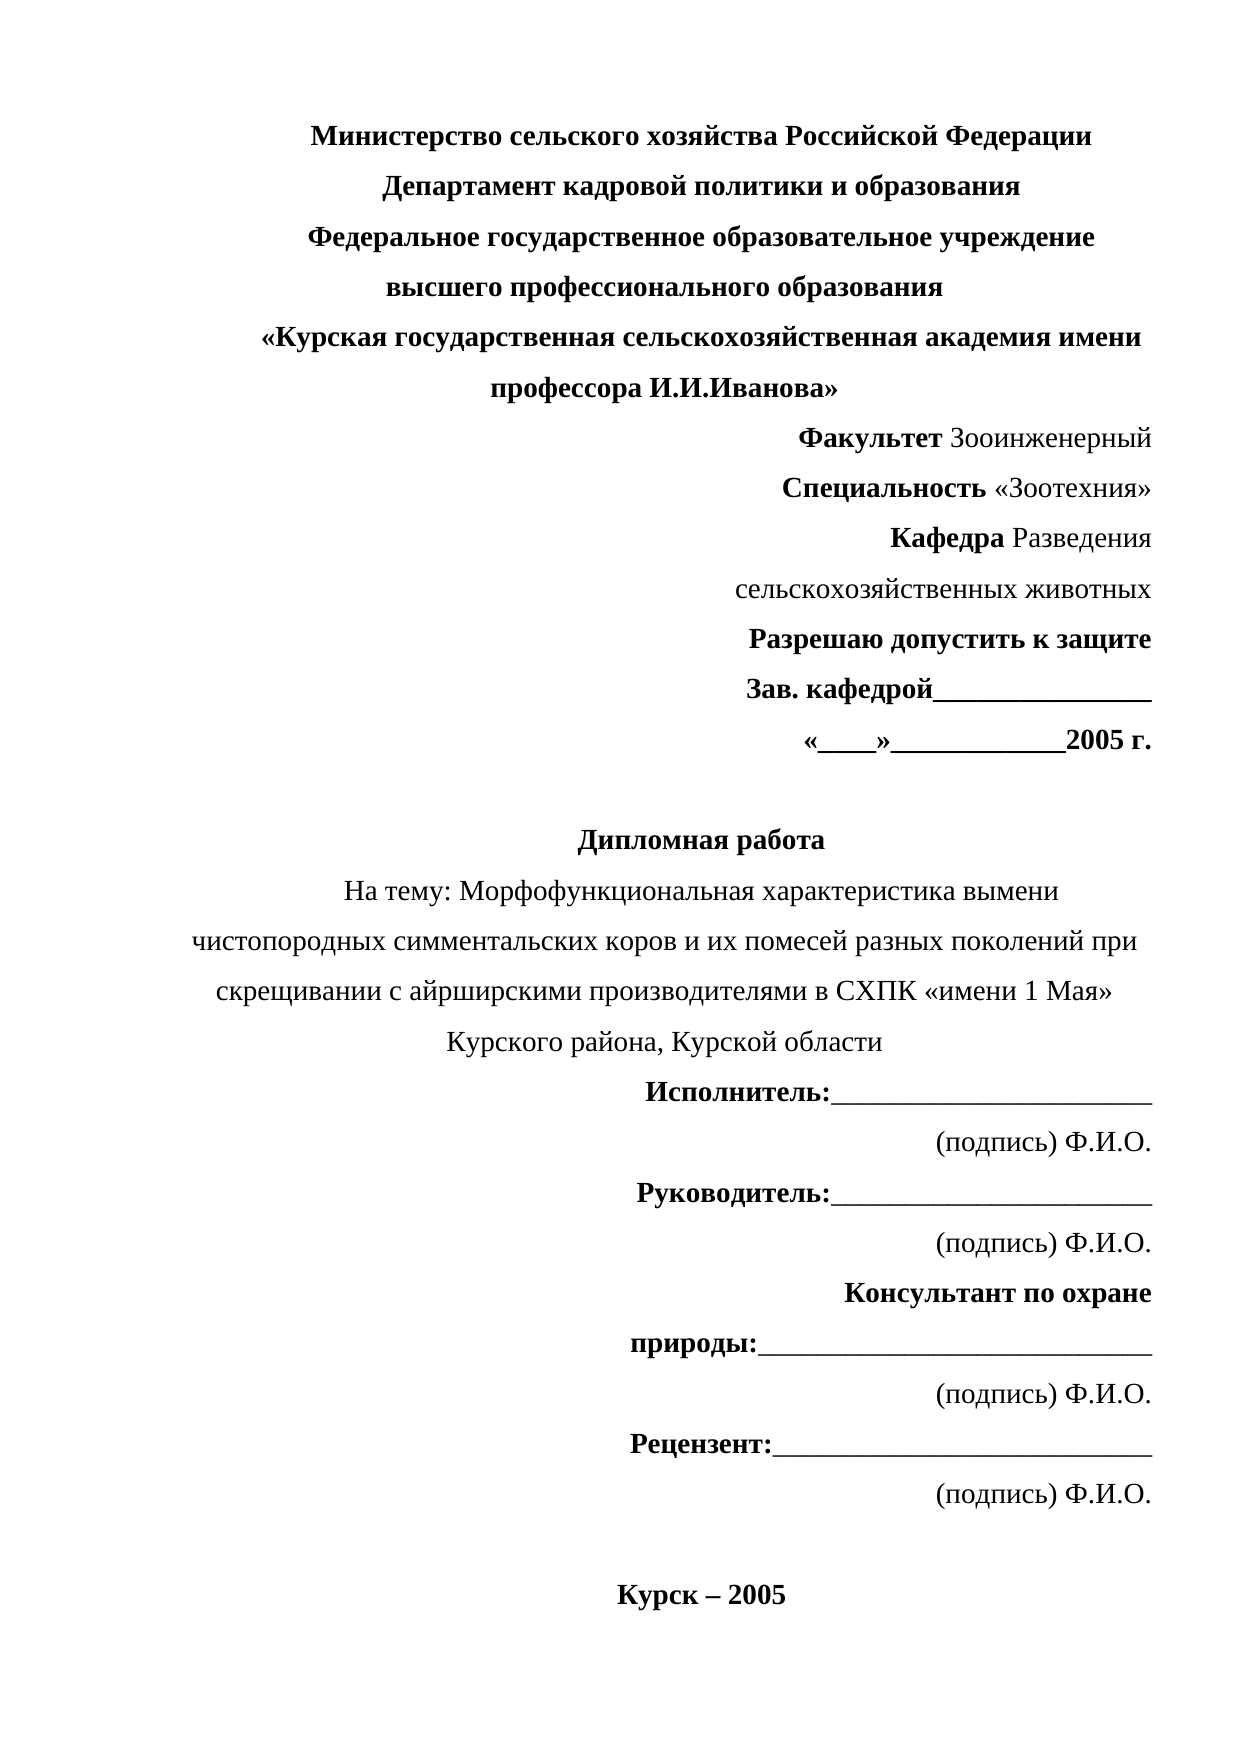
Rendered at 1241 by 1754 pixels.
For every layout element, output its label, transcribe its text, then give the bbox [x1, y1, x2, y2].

text Разрешаю допустить к защите [177, 621, 1152, 655]
text (подпись) Ф.И.О. [177, 1225, 1152, 1258]
text (подпись) Ф.И.О. [177, 1376, 1152, 1409]
text Исполнитель:______________________ [177, 1074, 1152, 1108]
text (подпись) Ф.И.О. [177, 1477, 1152, 1510]
text Зав. кафедрой_______________ [177, 672, 1152, 705]
text Специальность «Зоотехния» [177, 470, 1152, 504]
text «Курская государственная сельскохозяйственная академия имени профессора И.И.Иванова» [177, 319, 1152, 403]
text На тему: Морфофункциональная характеристика вымени чистопородных симментальских коров и их помесей разных поколений при скрещивании с айрширскими производителями в СХПК «имени 1 Мая» Курского района, Курской области [177, 873, 1152, 1057]
text (подпись) Ф.И.О. [177, 1124, 1152, 1158]
text Рецензент:__________________________ [177, 1426, 1152, 1460]
text «____»____________2005 г. [177, 722, 1152, 755]
text Дипломная работа [177, 822, 1152, 856]
text сельскохозяйственных животных [177, 571, 1152, 604]
text Факультет Зооинженерный [177, 420, 1152, 453]
text Руководитель:______________________ [177, 1175, 1152, 1208]
text природы:___________________________ [177, 1326, 1152, 1359]
text Консультант по охране [177, 1275, 1152, 1309]
text Министерство сельского хозяйства Российской Федерации [177, 118, 1152, 152]
text Департамент кадровой политики и образования [177, 168, 1152, 202]
text Федеральное государственное образовательное учреждение высшего профессионального образования [177, 219, 1152, 303]
text Курск – 2005 [177, 1577, 1152, 1611]
text Кафедра Разведения [177, 521, 1152, 554]
